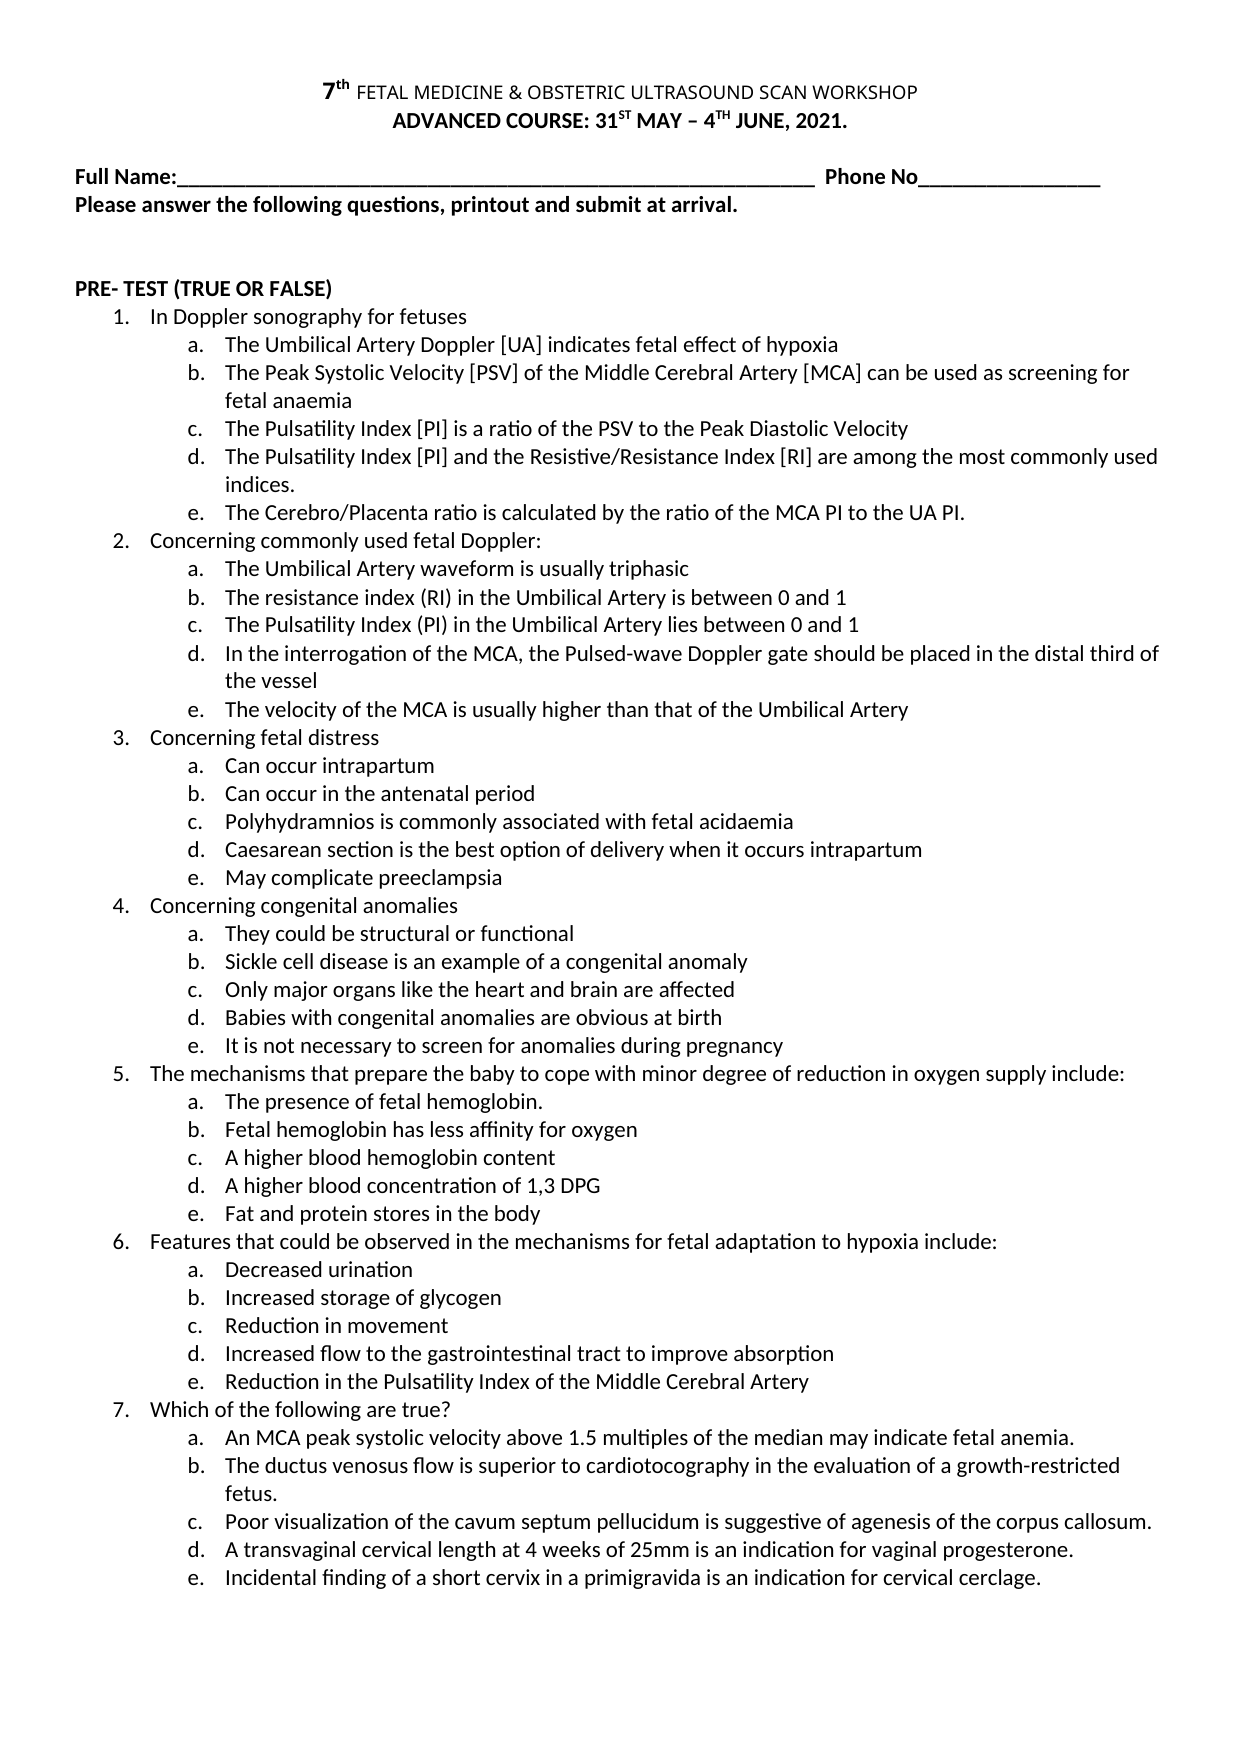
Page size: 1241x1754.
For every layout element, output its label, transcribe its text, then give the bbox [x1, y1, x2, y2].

list They could be structural or functional [187, 919, 1165, 947]
list A transvaginal cervical length at 4 weeks of 25mm is an indication for vaginal progesterone. [187, 1535, 1165, 1563]
list Caesarean section is the best option of delivery when it occurs intrapartum [187, 835, 1165, 863]
list Fat and protein stores in the body [187, 1199, 1165, 1227]
list The Umbilical Artery Doppler [UA] indicates fetal effect of hypoxia [187, 330, 1165, 358]
text Please answer the following questions, printout and submit at arrival. [75, 190, 1165, 218]
list The Peak Systolic Velocity [PSV] of the Middle Cerebral Artery [MCA] can be used as screening for fetal anaemia [187, 358, 1165, 414]
list Concerning fetal distress [112, 723, 1165, 751]
list The presence of fetal hemoglobin. [187, 1087, 1165, 1115]
list Increased storage of glycogen [187, 1283, 1165, 1311]
list The Cerebro/Placenta ratio is calculated by the ratio of the MCA PI to the UA PI. [187, 498, 1165, 527]
list The Umbilical Artery waveform is usually triphasic [187, 554, 1165, 583]
list An MCA peak systolic velocity above 1.5 multiples of the median may indicate fetal anemia. [187, 1423, 1165, 1451]
list Reduction in movement [187, 1311, 1165, 1339]
text Full Name:________________________________________________________ Phone No________________ [75, 162, 1165, 190]
list The Pulsatility Index [PI] is a ratio of the PSV to the Peak Diastolic Velocity [187, 414, 1165, 442]
list The Pulsatility Index [PI] and the Resistive/Resistance Index [RI] are among the most commonly used indices. [187, 442, 1165, 498]
list In the interrogation of the MCA, the Pulsed-wave Doppler gate should be placed in the distal third of the vessel [187, 639, 1165, 695]
list The Pulsatility Index (PI) in the Umbilical Artery lies between 0 and 1 [187, 611, 1165, 639]
list Reduction in the Pulsatility Index of the Middle Cerebral Artery [187, 1367, 1165, 1395]
list A higher blood hemoglobin content [187, 1143, 1165, 1171]
list It is not necessary to screen for anomalies during pregnancy [187, 1031, 1165, 1059]
list Can occur in the antenatal period [187, 779, 1165, 807]
list The mechanisms that prepare the baby to cope with minor degree of reduction in oxygen supply include: [112, 1059, 1165, 1087]
text ADVANCED COURSE: 31ST MAY – 4TH JUNE, 2021. [75, 106, 1165, 134]
list Can occur intrapartum [187, 751, 1165, 779]
list Fetal hemoglobin has less affinity for oxygen [187, 1115, 1165, 1143]
list Decreased urination [187, 1255, 1165, 1283]
list Concerning congenital anomalies [112, 891, 1165, 919]
list The ductus venosus flow is superior to cardiotocography in the evaluation of a growth-restricted fetus. [187, 1451, 1165, 1507]
list The velocity of the MCA is usually higher than that of the Umbilical Artery [187, 695, 1165, 723]
list Concerning commonly used fetal Doppler: [112, 527, 1165, 554]
list Sickle cell disease is an example of a congenital anomaly [187, 947, 1165, 975]
list Polyhydramnios is commonly associated with fetal acidaemia [187, 807, 1165, 835]
list A higher blood concentration of 1,3 DPG [187, 1171, 1165, 1199]
list Poor visualization of the cavum septum pellucidum is suggestive of agenesis of the corpus callosum. [187, 1507, 1165, 1535]
text PRE- TEST (TRUE OR FALSE) [75, 274, 1165, 302]
list May complicate preeclampsia [187, 863, 1165, 891]
list In Doppler sonography for fetuses [112, 302, 1165, 330]
list Babies with congenital anomalies are obvious at birth [187, 1003, 1165, 1031]
list Increased flow to the gastrointestinal tract to improve absorption [187, 1339, 1165, 1367]
list The resistance index (RI) in the Umbilical Artery is between 0 and 1 [187, 583, 1165, 611]
list Features that could be observed in the mechanisms for fetal adaptation to hypoxia include: [112, 1227, 1165, 1255]
text 7th FETAL MEDICINE & OBSTETRIC ULTRASOUND SCAN WORKSHOP [75, 75, 1165, 106]
list Incidental finding of a short cervix in a primigravida is an indication for cervical cerclage. [187, 1563, 1165, 1591]
list Which of the following are true? [112, 1395, 1165, 1423]
list Only major organs like the heart and brain are affected [187, 975, 1165, 1003]
